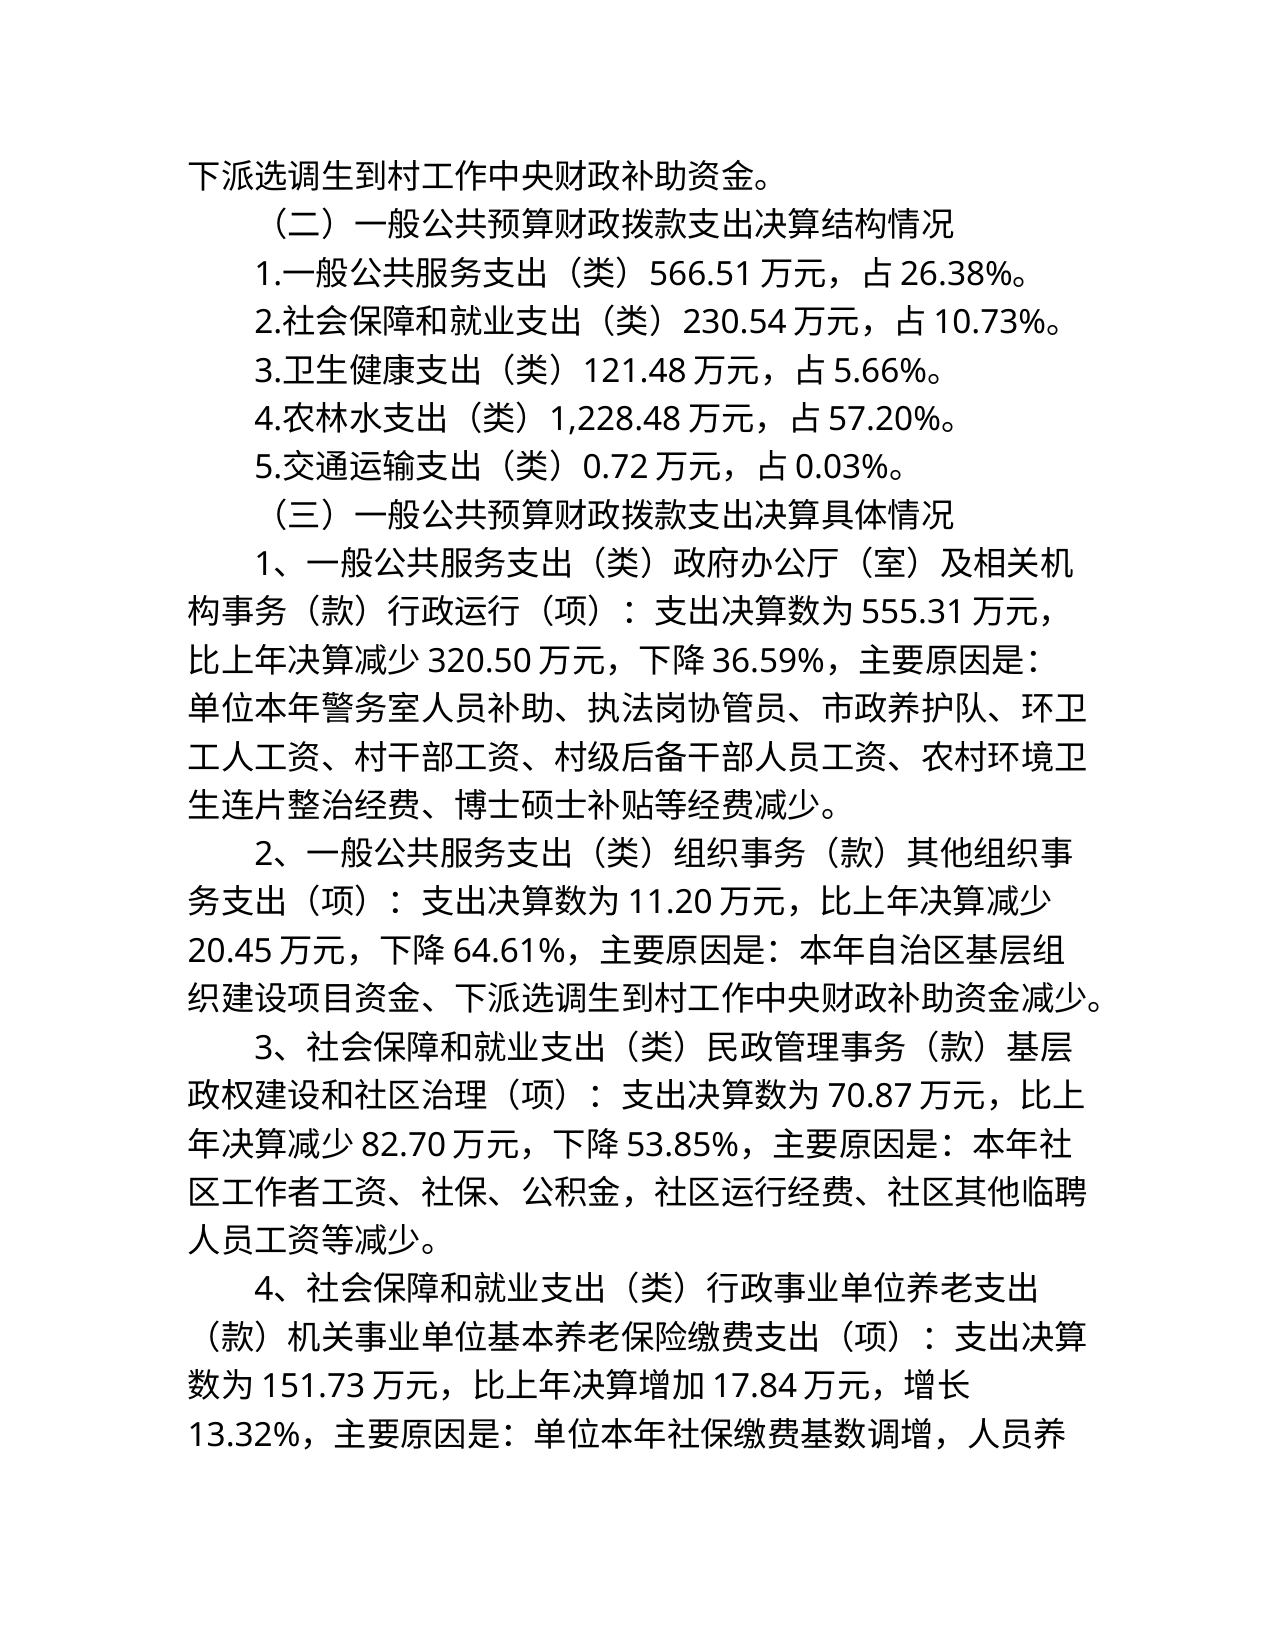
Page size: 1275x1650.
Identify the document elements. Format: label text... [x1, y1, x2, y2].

list 4.农林水支出（类）1,228.48万元，占57.20%。 [254, 392, 1087, 440]
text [187, 150, 1087, 198]
text （三）一般公共预算财政拨款支出决算具体情况 [187, 489, 1087, 537]
list 5.交通运输支出（类）0.72万元，占0.03%。 [254, 440, 1087, 489]
text 3、社会保障和就业支出（类）民政管理事务（款）基层政权建设和社区治理（项）：支出决算数为70.87万元，比上年决算减少82.70万元，下降53.85%，主要原因是：本年社区工作者工资、社保、公积金，社区运行经费、社区其他临聘人员工资等减少。 [187, 1020, 1087, 1262]
list 1.一般公共服务支出（类）566.51万元，占26.38%。 [254, 246, 1087, 295]
list 3.卫生健康支出（类）121.48万元，占5.66%。 [254, 343, 1087, 392]
text 1、一般公共服务支出（类）政府办公厅（室）及相关机构事务（款）行政运行（项）：支出决算数为555.31万元，比上年决算减少320.50万元，下降36.59%，主要原因是：单位本年警务室人员补助、执法岗协管员、市政养护队、环卫工人工资、村干部工资、村级后备干部人员工资、农村环境卫生连片整治经费、博士硕士补贴等经费减少。 [187, 537, 1087, 827]
text 2、一般公共服务支出（类）组织事务（款）其他组织事务支出（项）：支出决算数为11.20万元，比上年决算减少20.45万元，下降64.61%，主要原因是：本年自治区基层组织建设项目资金、下派选调生到村工作中央财政补助资金减少。 [187, 827, 1087, 1020]
list 2.社会保障和就业支出（类）230.54万元，占10.73%。 [254, 295, 1087, 343]
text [187, 1262, 1087, 1456]
text （二）一般公共预算财政拨款支出决算结构情况 [187, 198, 1087, 246]
